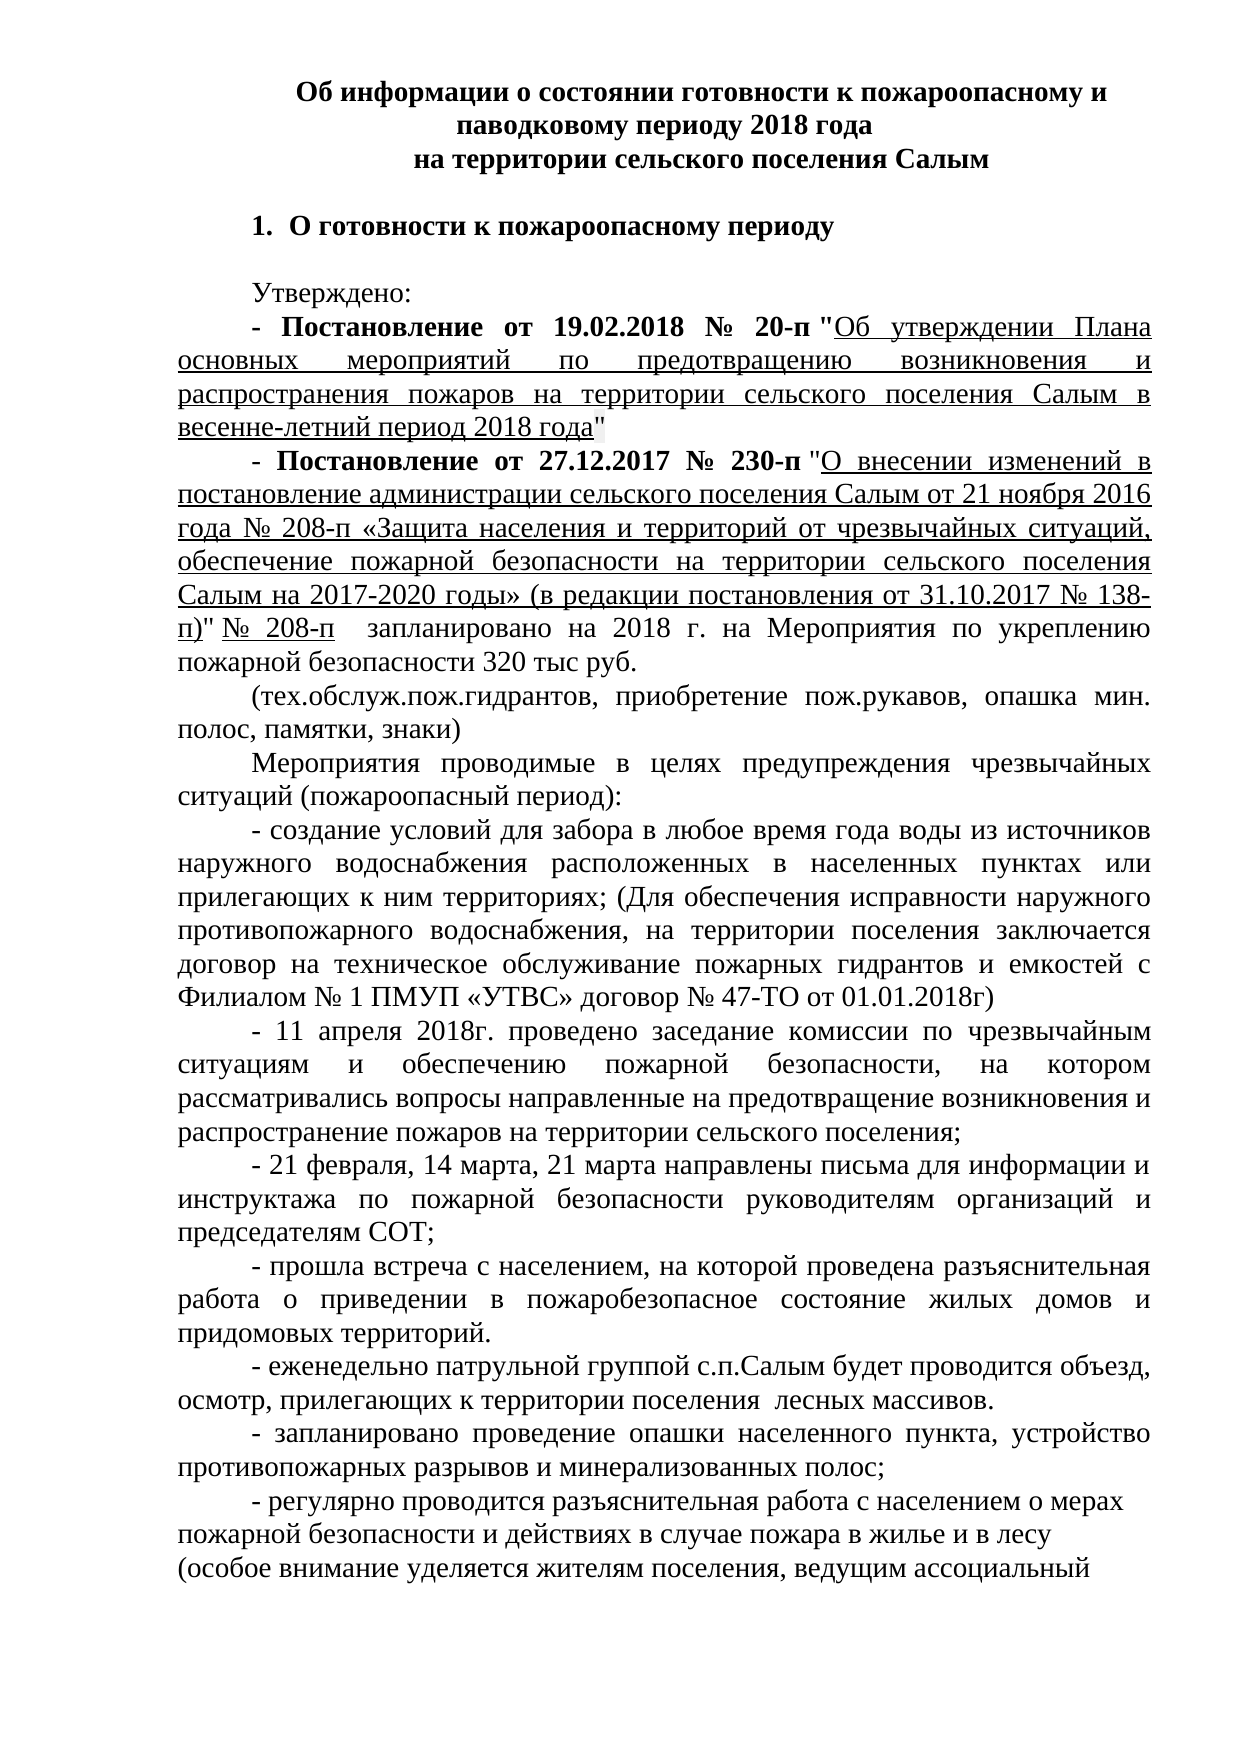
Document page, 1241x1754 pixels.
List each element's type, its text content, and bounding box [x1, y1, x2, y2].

text - 11 апреля 2018г. проведено заседание комиссии по чрезвычайным ситуациям и обеспечению пожарной безопасности, на котором рассматривались вопросы направленные на предотвращение возникновения и распространение пожаров на территории сельского поселения; [177, 1013, 1152, 1147]
text на территории сельского поселения Салым [177, 141, 1152, 174]
text - прошла встреча с населением, на которой проведена разъяснительная работа о приведении в пожаробезопасное состояние жилых домов и придомовых территорий. [177, 1248, 1152, 1348]
text - 21 февраля, 14 марта, 21 марта направлены письма для информации и инструктажа по пожарной безопасности руководителям организаций и председателям СОТ; [177, 1147, 1152, 1248]
text Об информации о состоянии готовности к пожароопасному и паводковому периоду 2018 года [177, 74, 1152, 141]
text - Постановление от 27.12.2017 № 230-п "О внесении изменений в постановление администрации сельского поселения Салым от 21 ноября 2016 года № 208-п «Защита населения и территорий от чрезвычайных ситуаций, обеспечение пожарной безопасности на территории сельского поселения Салым на 2017-2020 годы» (в редакции постановления от 31.10.2017 № 138-п)" № 208-п запланировано на 2018 г. на Мероприятия по укреплению пожарной безопасности 320 тыс руб. [177, 540, 1152, 573]
text - Постановление от 19.02.2018 № 20-п "Об утверждении Плана основных мероприятий по предотвращению возникновения и распространения пожаров на территории сельского поселения Салым в весенне-летний период 2018 года" [177, 372, 1152, 443]
text - Постановление от 19.02.2018 № 20-п "Об утверждении Плана основных мероприятий по предотвращению возникновения и распространения пожаров на территории сельского поселения Салым в весенне-летний период 2018 года" [177, 309, 1152, 371]
text - Постановление от 27.12.2017 № 230-п "О внесении изменений в постановление администрации сельского поселения Салым от 21 ноября 2016 года № 208-п «Защита населения и территорий от чрезвычайных ситуаций, обеспечение пожарной безопасности на территории сельского поселения Салым на 2017-2020 годы» (в редакции постановления от 31.10.2017 № 138-п)" № 208-п запланировано на 2018 г. на Мероприятия по укреплению пожарной безопасности 320 тыс руб. [177, 443, 1152, 505]
text Мероприятия проводимые в целях предупреждения чрезвычайных ситуаций (пожароопасный период): [177, 745, 1152, 812]
list Утверждено: [177, 275, 1152, 309]
text - еженедельно патрульной группой с.п.Салым будет проводится объезд, осмотр, прилегающих к территории поселения лесных массивов. [177, 1348, 1152, 1416]
text - запланировано проведение опашки населенного пункта, устройство противопожарных разрывов и минерализованных полос; [177, 1416, 1152, 1483]
text - Постановление от 27.12.2017 № 230-п "О внесении изменений в постановление администрации сельского поселения Салым от 21 ноября 2016 года № 208-п «Защита населения и территорий от чрезвычайных ситуаций, обеспечение пожарной безопасности на территории сельского поселения Салым на 2017-2020 годы» (в редакции постановления от 31.10.2017 № 138-п)" № 208-п запланировано на 2018 г. на Мероприятия по укреплению пожарной безопасности 320 тыс руб. [177, 574, 1152, 678]
text - Постановление от 27.12.2017 № 230-п "О внесении изменений в постановление администрации сельского поселения Салым от 21 ноября 2016 года № 208-п «Защита населения и территорий от чрезвычайных ситуаций, обеспечение пожарной безопасности на территории сельского поселения Салым на 2017-2020 годы» (в редакции постановления от 31.10.2017 № 138-п)" № 208-п запланировано на 2018 г. на Мероприятия по укреплению пожарной безопасности 320 тыс руб. [177, 506, 1152, 539]
text - создание условий для забора в любое время года воды из источников наружного водоснабжения расположенных в населенных пунктах или прилегающих к ним территориях; (Для обеспечения исправности наружного противопожарного водоснабжения, на территории поселения заключается договор на техническое обслуживание пожарных гидрантов и емкостей с Филиалом № 1 ПМУП «УТВС» договор № 47-ТО от 01.01.2018г) [177, 812, 1152, 1013]
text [177, 1483, 1152, 1583]
list О готовности к пожароопасному периоду [251, 208, 1152, 242]
text (тех.обслуж.пож.гидрантов, приобретение пож.рукавов, опашка мин. полос, памятки, знаки) [177, 678, 1152, 745]
